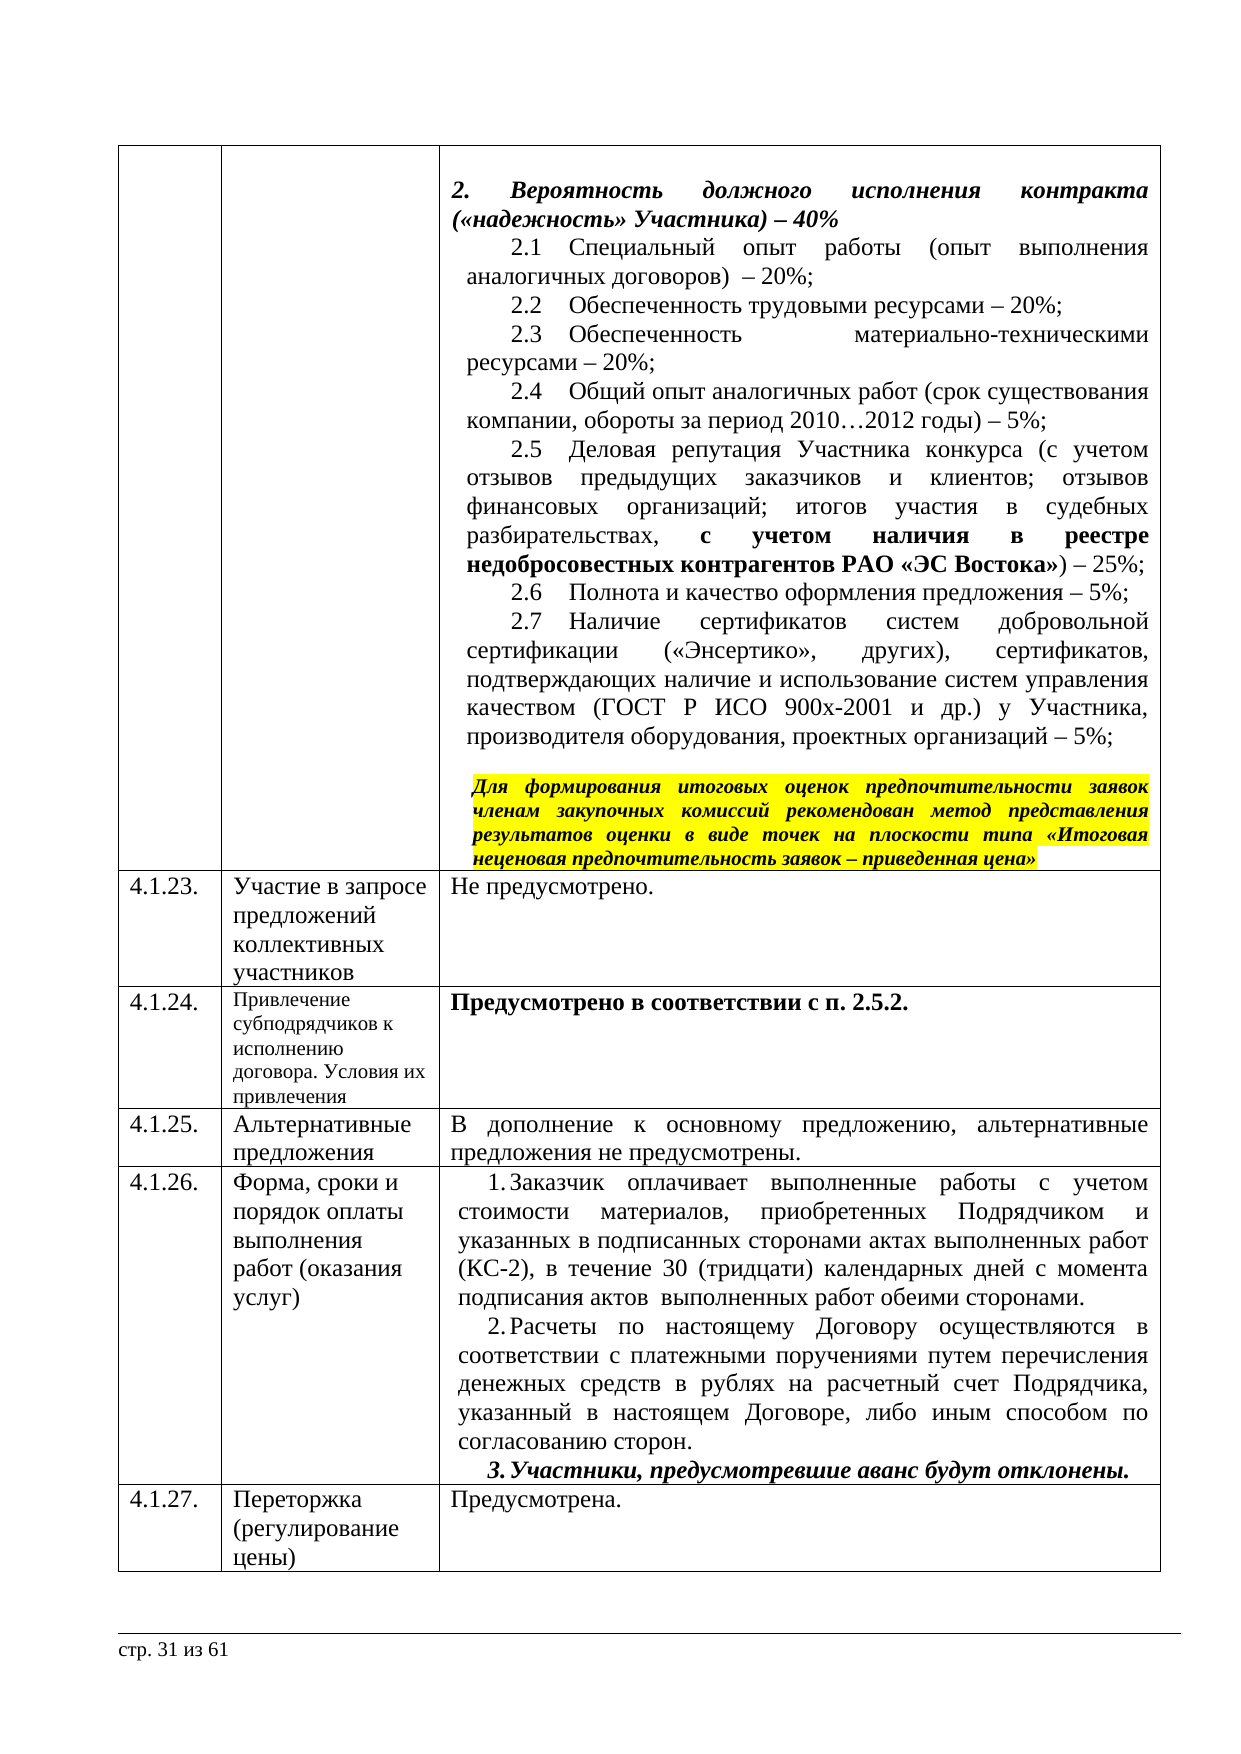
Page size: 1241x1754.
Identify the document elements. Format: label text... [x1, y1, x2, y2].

table_cell Участие в запросе предложений коллективных участников [222, 871, 439, 986]
table_cell Переторжка (регулирование цены) [222, 1485, 439, 1571]
table_cell [119, 1485, 221, 1571]
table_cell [222, 146, 439, 870]
table_cell [119, 871, 221, 986]
table_cell [119, 1167, 221, 1483]
table_cell Предусмотрено в соответствии с п. 2.5.2. [440, 987, 1160, 1108]
table_cell Форма, сроки и порядок оплаты выполнения работ (оказания услуг) [222, 1167, 439, 1483]
table_cell [119, 1109, 221, 1166]
table_cell Альтернативные предложения [222, 1109, 439, 1166]
table_cell [119, 146, 221, 870]
table_cell Предусмотрена. [440, 1485, 1160, 1571]
table_cell [119, 987, 221, 1108]
table_cell Привлечение субподрядчиков к исполнению договора. Условия их привлечения [222, 987, 439, 1108]
table_cell Не предусмотрено. [440, 871, 1160, 986]
table_cell Заказчик оплачивает выполненные работы с учетом стоимости материалов, приобретенных Подрядчиком и указанных в подписанных сторонами актах выполненных работ (КС-2), в течение 30 (тридцати) календарных дней с момента подписания актов выполненных работ обеими сторонами. Расчеты по настоящему Договору осуществляются в соответствии с платежными поручениями путем перечисления денежных средств в рублях на расчетный счет Подрядчика, указанный в настоящем Договоре, либо иным способом по согласованию сторон. Участники, предусмотревшие аванс будут отклонены. [440, 1167, 1160, 1483]
table_cell В дополнение к основному предложению, альтернативные предложения не предусмотрены. [440, 1109, 1160, 1166]
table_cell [440, 146, 1160, 870]
